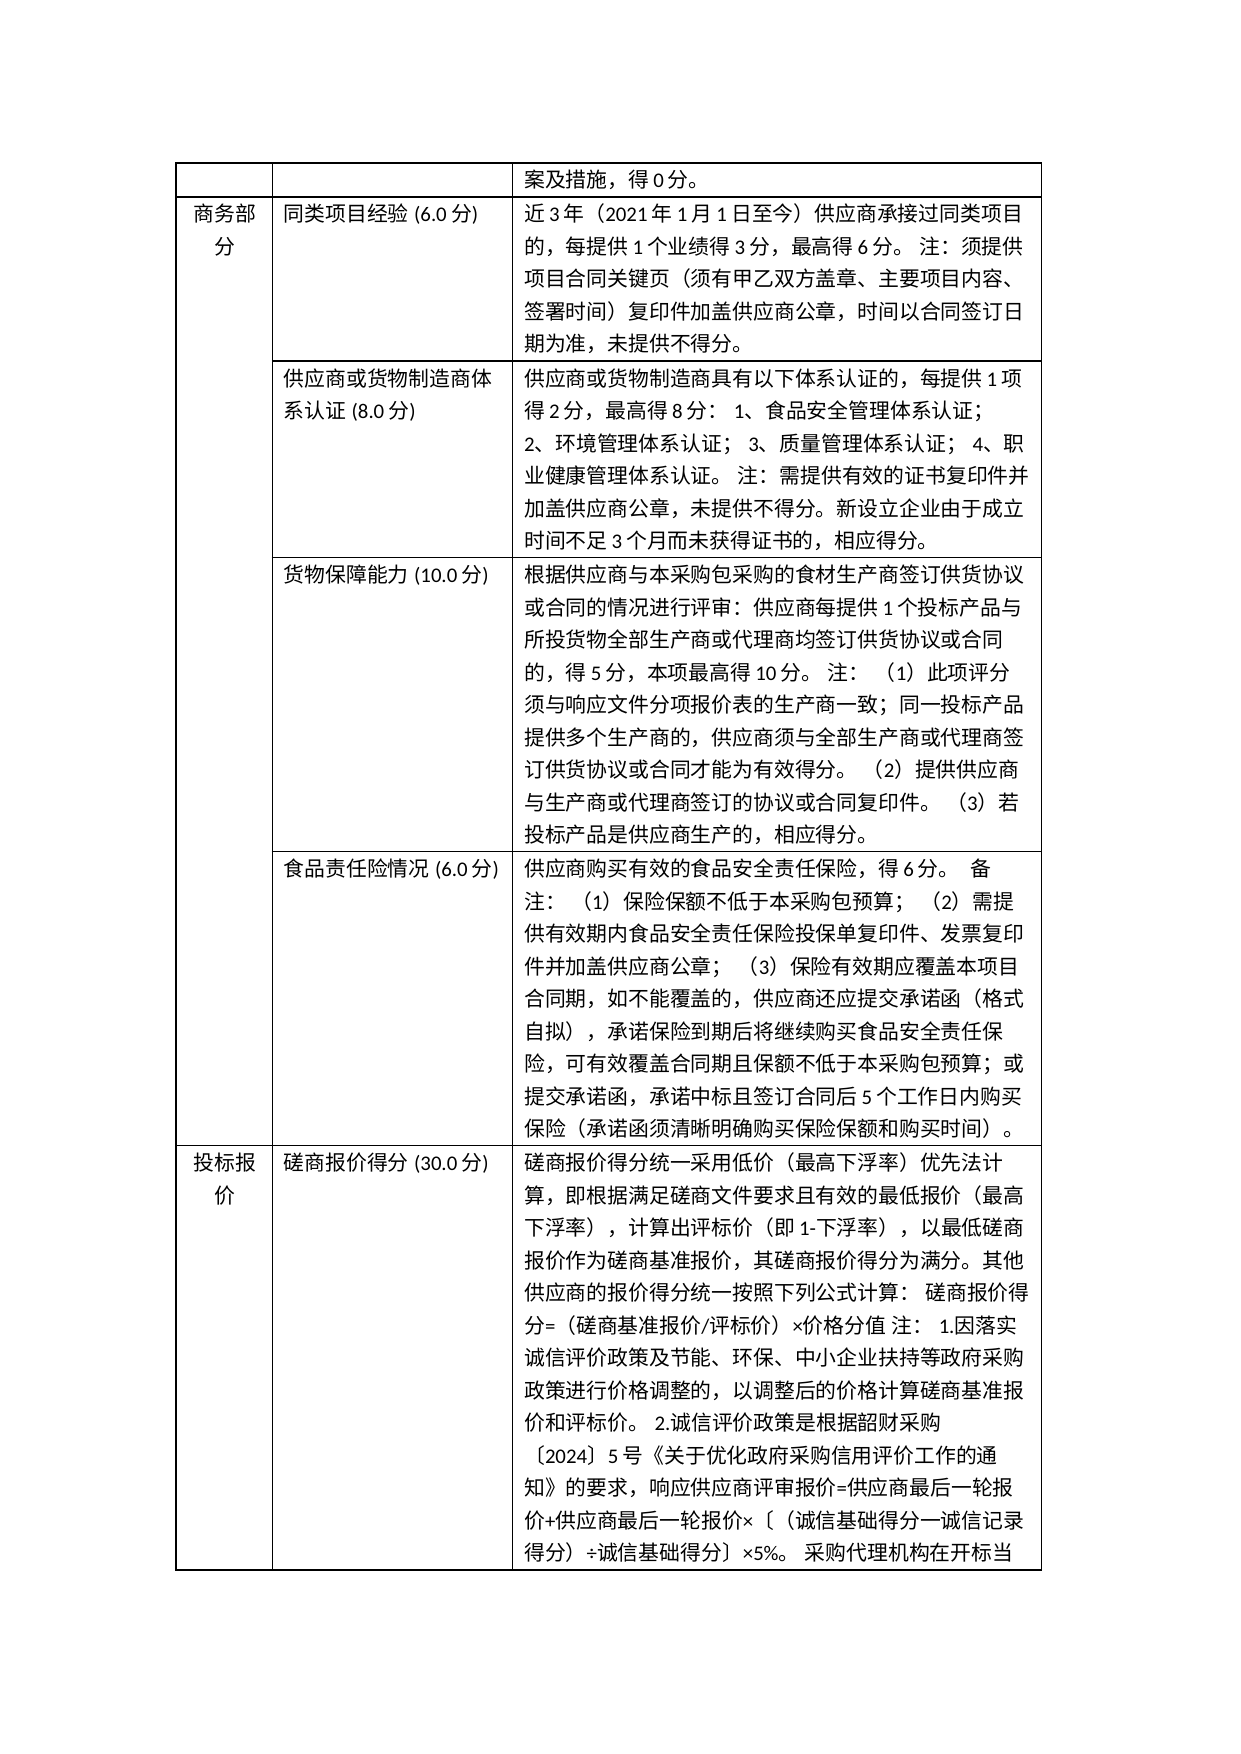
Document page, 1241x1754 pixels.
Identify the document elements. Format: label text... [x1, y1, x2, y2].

table_cell 近3年（2021年1月1日至今）供应商承接过同类项目的，每提供1个业绩得3分，最高得6分。 注：须提供项目合同关键页（须有甲乙双方盖章、主要项目内容、签署时间）复印件加盖供应商公章，时间以合同签订日期为准，未提供不得分。 [513, 198, 1041, 360]
table_cell 根据供应商与本采购包采购的食材生产商签订供货协议或合同的情况进行评审：供应商每提供1个投标产品与所投货物全部生产商或代理商均签订供货协议或合同的，得5分，本项最高得10分。 注： （1）此项评分须与响应文件分项报价表的生产商一致；同一投标产品提供多个生产商的，供应商须与全部生产商或代理商签订供货协议或合同才能为有效得分。 （2）提供供应商与生产商或代理商签订的协议或合同复印件。 （3）若投标产品是供应商生产的，相应得分。 [513, 558, 1041, 851]
table_cell 投标报价 [177, 1146, 272, 1569]
table_cell 供应商或货物制造商体系认证 (8.0分) [273, 362, 512, 557]
table_cell 食品责任险情况 (6.0分) [273, 852, 512, 1145]
table_cell 货物保障能力 (10.0分) [273, 558, 512, 851]
table_cell 同类项目经验 (6.0分) [273, 198, 512, 360]
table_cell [273, 164, 512, 196]
table_cell 商务部分 [177, 198, 272, 1145]
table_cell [513, 1146, 1041, 1569]
table_cell 磋商报价得分 (30.0分) [273, 1146, 512, 1569]
table_cell 供应商或货物制造商具有以下体系认证的，每提供1项得2分，最高得8分： 1、食品安全管理体系认证； 2、环境管理体系认证； 3、质量管理体系认证； 4、职业健康管理体系认证。 注：需提供有效的证书复印件并加盖供应商公章，未提供不得分。新设立企业由于成立时间不足3个月而未获得证书的，相应得分。 [513, 362, 1041, 557]
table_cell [513, 164, 1041, 196]
table_cell 供应商购买有效的食品安全责任保险，得6分。 备注： （1）保险保额不低于本采购包预算； （2）需提供有效期内食品安全责任保险投保单复印件、发票复印件并加盖供应商公章； （3）保险有效期应覆盖本项目合同期，如不能覆盖的，供应商还应提交承诺函（格式自拟），承诺保险到期后将继续购买食品安全责任保险，可有效覆盖合同期且保额不低于本采购包预算；或提交承诺函，承诺中标且签订合同后5个工作日内购买保险（承诺函须清晰明确购买保险保额和购买时间）。 [513, 852, 1041, 1145]
